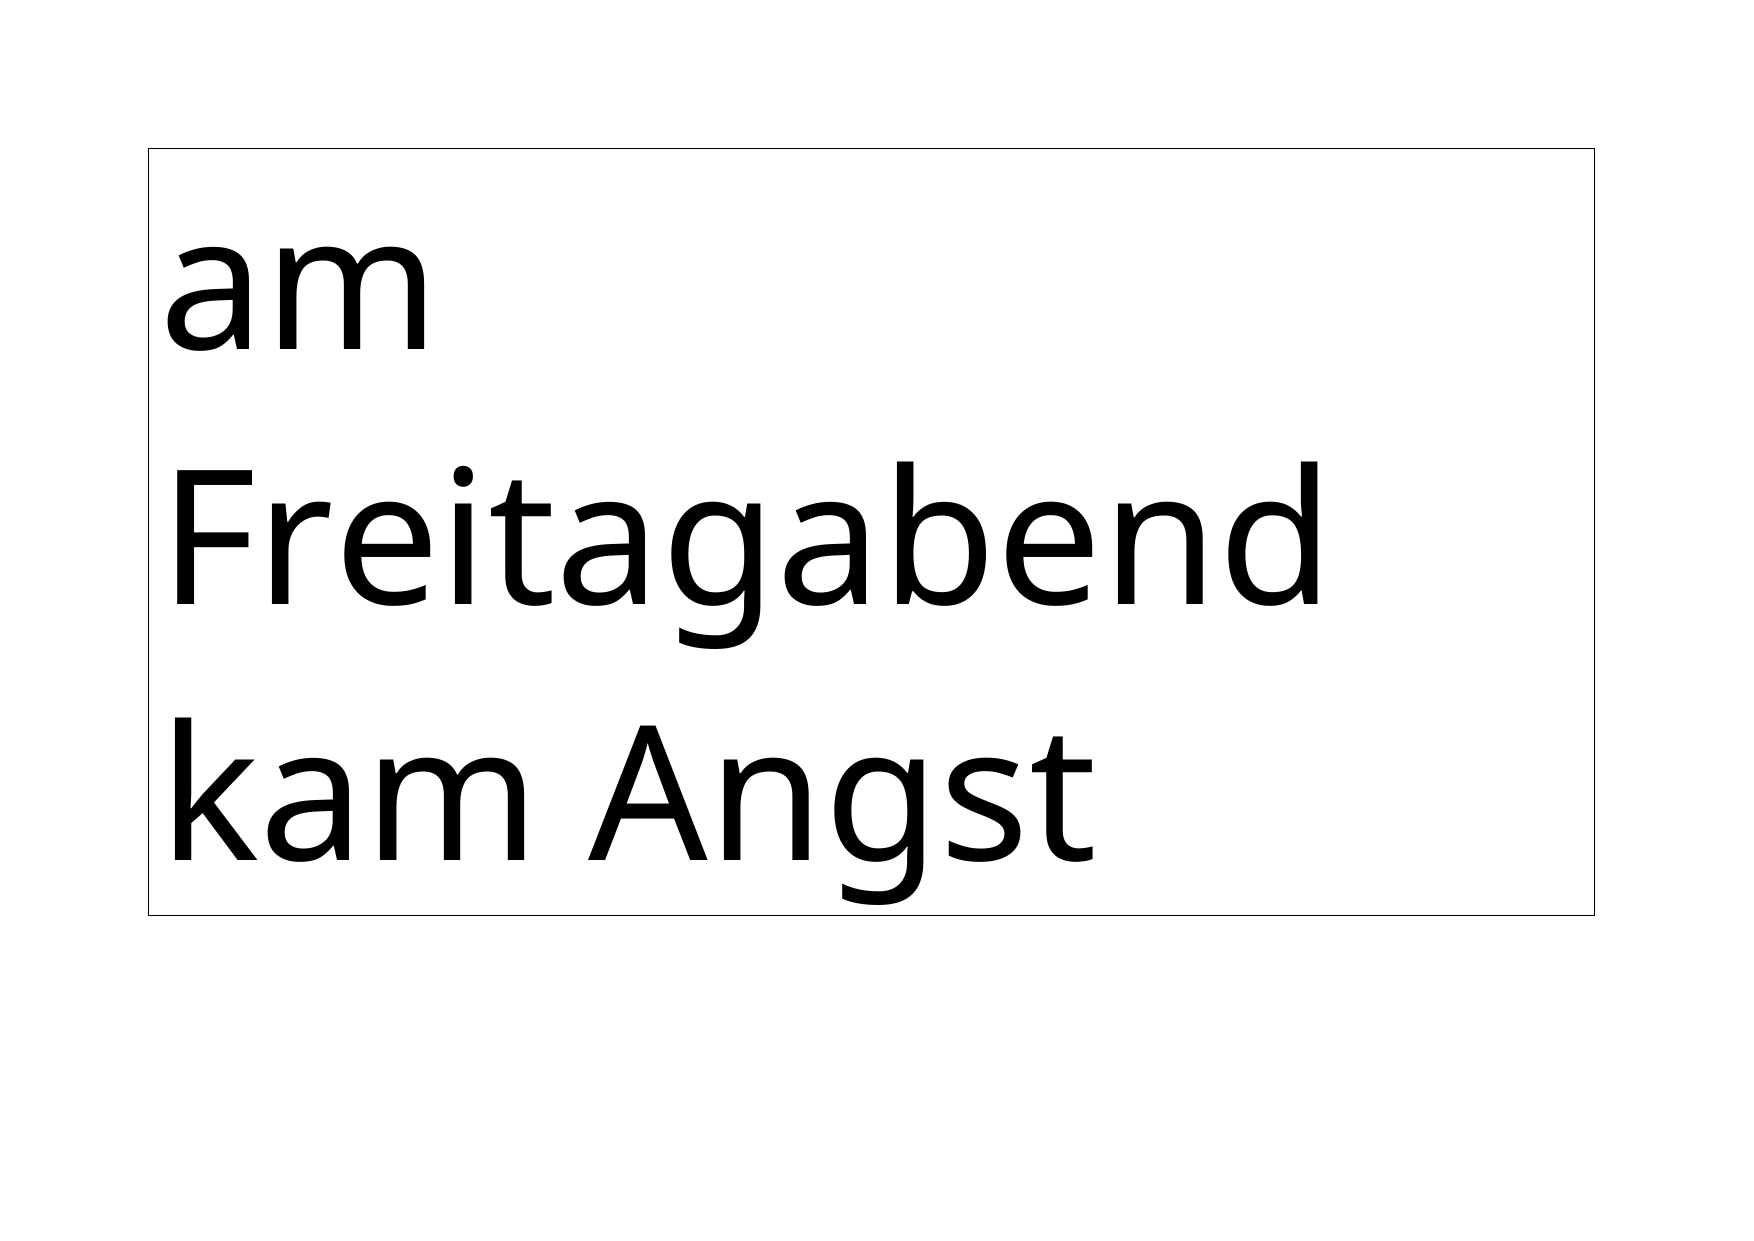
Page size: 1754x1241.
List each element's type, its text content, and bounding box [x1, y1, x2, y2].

table_cell am Freitagabend kam Angst [149, 149, 1594, 915]
